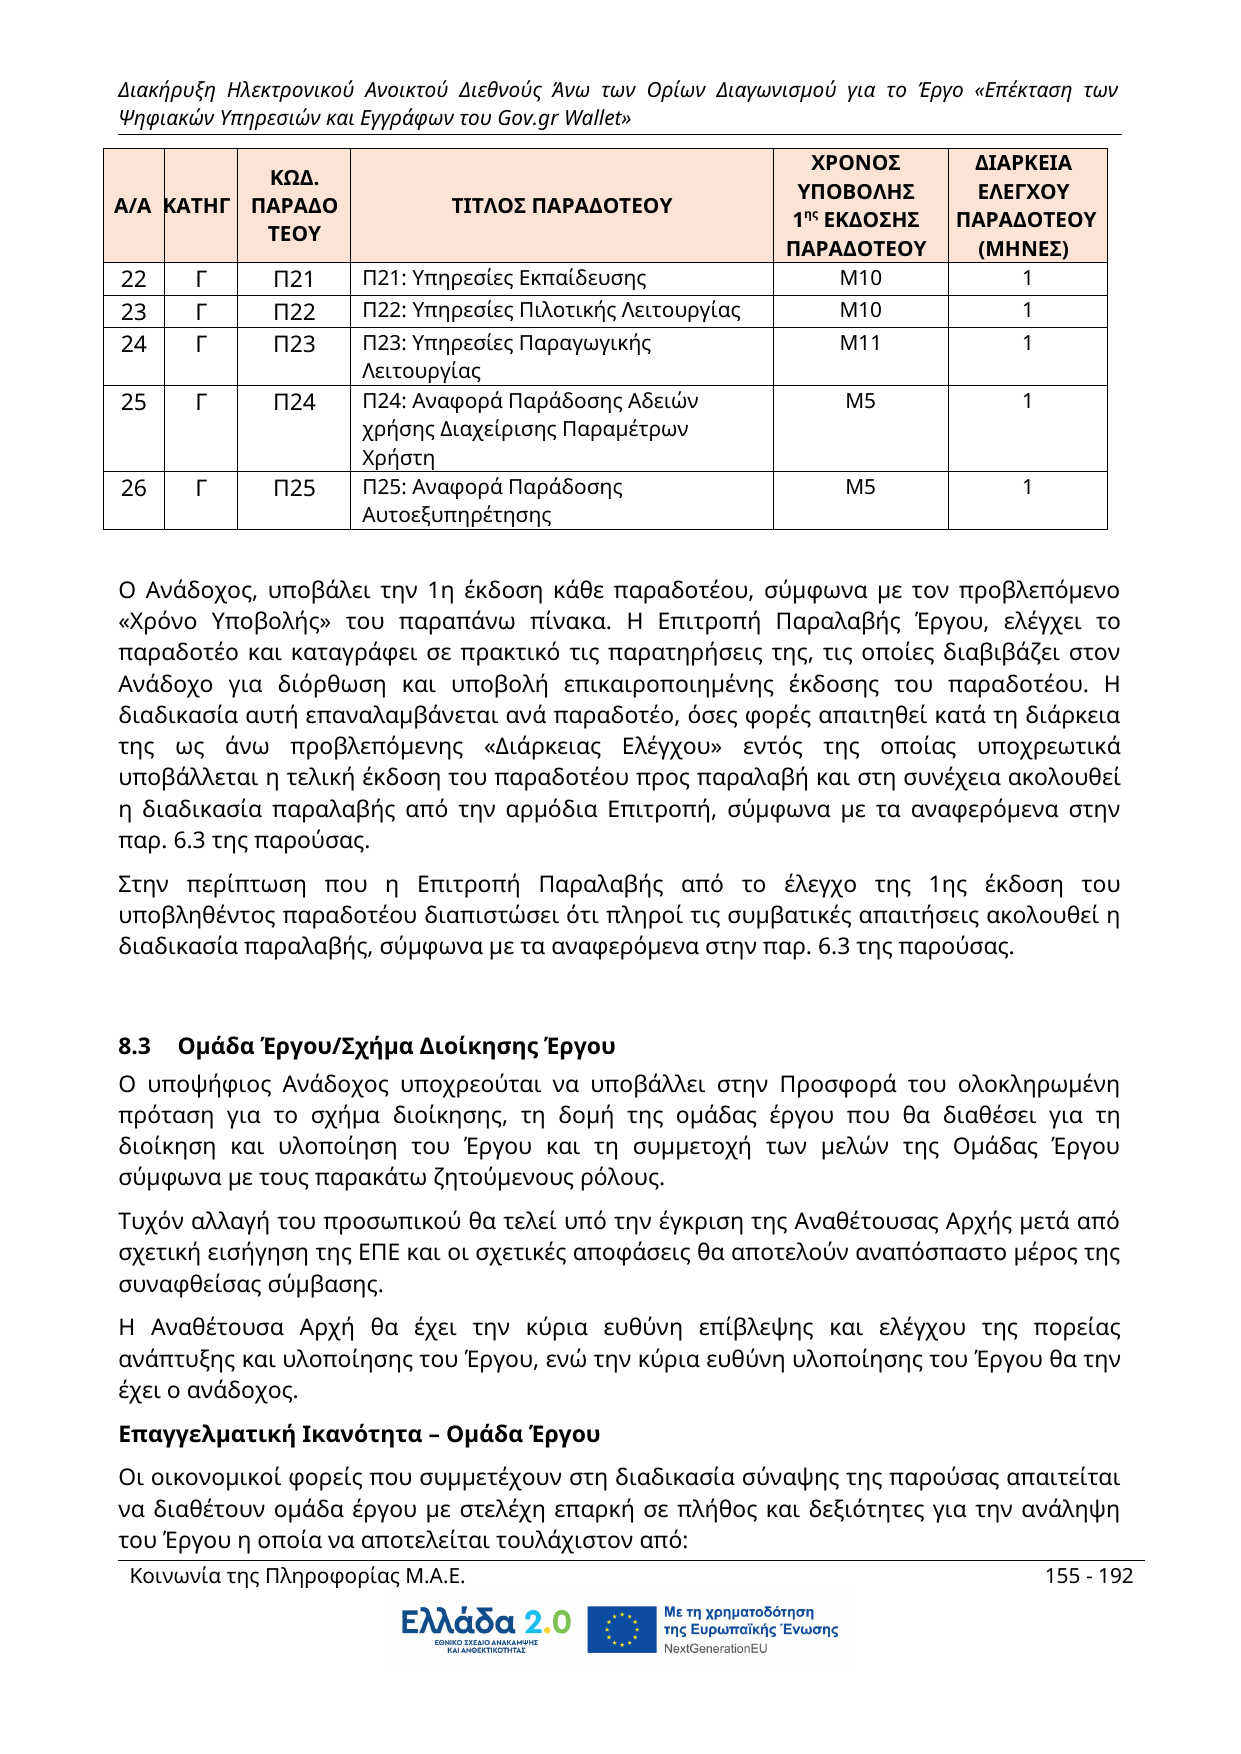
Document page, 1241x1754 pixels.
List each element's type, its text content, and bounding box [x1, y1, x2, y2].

text Επαγγελματική Ικανότητα – Ομάδα Έργου [118, 1418, 1122, 1449]
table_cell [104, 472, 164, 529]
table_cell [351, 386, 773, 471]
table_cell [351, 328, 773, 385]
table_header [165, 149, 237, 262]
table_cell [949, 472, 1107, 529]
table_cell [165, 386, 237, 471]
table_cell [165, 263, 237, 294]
text Ο υποψήφιος Ανάδοχος υποχρεούται να υποβάλλει στην Προσφορά του ολοκληρωμένη πρόταση για το σχήμα διοίκησης, τη δομή της ομάδας έργου που θα διαθέσει για τη διοίκηση και υλοποίηση του Έργου και τη συμμετοχή των μελών της Ομάδας Έργου σύμφωνα με τους παρακάτω ζητούμενους ρόλους. [118, 1068, 1122, 1193]
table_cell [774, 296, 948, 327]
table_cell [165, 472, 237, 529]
text Οι οικονομικοί φορείς που συμμετέχουν στη διαδικασία σύναψης της παρούσας απαιτείται να διαθέτουν ομάδα έργου με στελέχη επαρκή σε πλήθος και δεξιότητες για την ανάληψη του Έργου η οποία να αποτελείται τουλάχιστον από: [118, 1461, 1122, 1555]
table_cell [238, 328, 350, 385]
text Στην περίπτωση που η Επιτροπή Παραλαβής από το έλεγχο της 1ης έκδοση του υποβληθέντος παραδοτέου διαπιστώσει ότι πληροί τις συμβατικές απαιτήσεις ακολουθεί η διαδικασία παραλαβής, σύμφωνα με τα αναφερόμενα στην παρ. ‎‎‎6.3 της παρούσας. [118, 868, 1122, 961]
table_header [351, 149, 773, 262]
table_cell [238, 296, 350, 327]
picture [386, 1590, 855, 1670]
text Ο Ανάδοχος, υποβάλει την 1η έκδοση κάθε παραδοτέου, σύμφωνα με τον προβλεπόμενο «Χρόνο Υποβολής» του παραπάνω πίνακα. Η Επιτροπή Παραλαβής Έργου, ελέγχει το παραδοτέο και καταγράφει σε πρακτικό τις παρατηρήσεις της, τις οποίες διαβιβάζει στον Ανάδοχο για διόρθωση και υποβολή επικαιροποιημένης έκδοσης του παραδοτέου. Η διαδικασία αυτή επαναλαμβάνεται ανά παραδοτέο, όσες φορές απαιτηθεί κατά τη διάρκεια της ως άνω προβλεπόμενης «Διάρκειας Ελέγχου» εντός της οποίας υποχρεωτικά υποβάλλεται η τελική έκδοση του παραδοτέου προς παραλαβή και στη συνέχεια ακολουθεί η διαδικασία παραλαβής από την αρμόδια Επιτροπή, σύμφωνα με τα αναφερόμενα στην παρ. ‎‎6.3 της παρούσας. [118, 574, 1122, 855]
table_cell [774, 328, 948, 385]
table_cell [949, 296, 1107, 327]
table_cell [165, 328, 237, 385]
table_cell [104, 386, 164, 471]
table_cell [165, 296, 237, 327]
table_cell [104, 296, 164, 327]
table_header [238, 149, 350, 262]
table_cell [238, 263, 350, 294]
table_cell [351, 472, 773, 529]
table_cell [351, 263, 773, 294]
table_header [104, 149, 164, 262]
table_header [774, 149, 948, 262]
text Η Αναθέτουσα Αρχή θα έχει την κύρια ευθύνη επίβλεψης και ελέγχου της πορείας ανάπτυξης και υλοποίησης του Έργου, ενώ την κύρια ευθύνη υλοποίησης του Έργου θα την έχει ο ανάδοχος. [118, 1311, 1122, 1405]
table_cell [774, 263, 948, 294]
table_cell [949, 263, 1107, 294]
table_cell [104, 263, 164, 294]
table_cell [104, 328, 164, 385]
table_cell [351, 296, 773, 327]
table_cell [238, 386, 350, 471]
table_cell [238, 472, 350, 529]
subtitle Ομάδα Έργου/Σχήμα Διοίκησης Έργου [118, 1030, 1122, 1061]
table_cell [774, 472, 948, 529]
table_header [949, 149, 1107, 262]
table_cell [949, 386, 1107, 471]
text Τυχόν αλλαγή του προσωπικού θα τελεί υπό την έγκριση της Αναθέτουσας Αρχής μετά από σχετική εισήγηση της ΕΠΕ και οι σχετικές αποφάσεις θα αποτελούν αναπόσπαστο μέρος της συναφθείσας σύμβασης. [118, 1205, 1122, 1299]
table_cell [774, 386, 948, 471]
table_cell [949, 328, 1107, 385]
